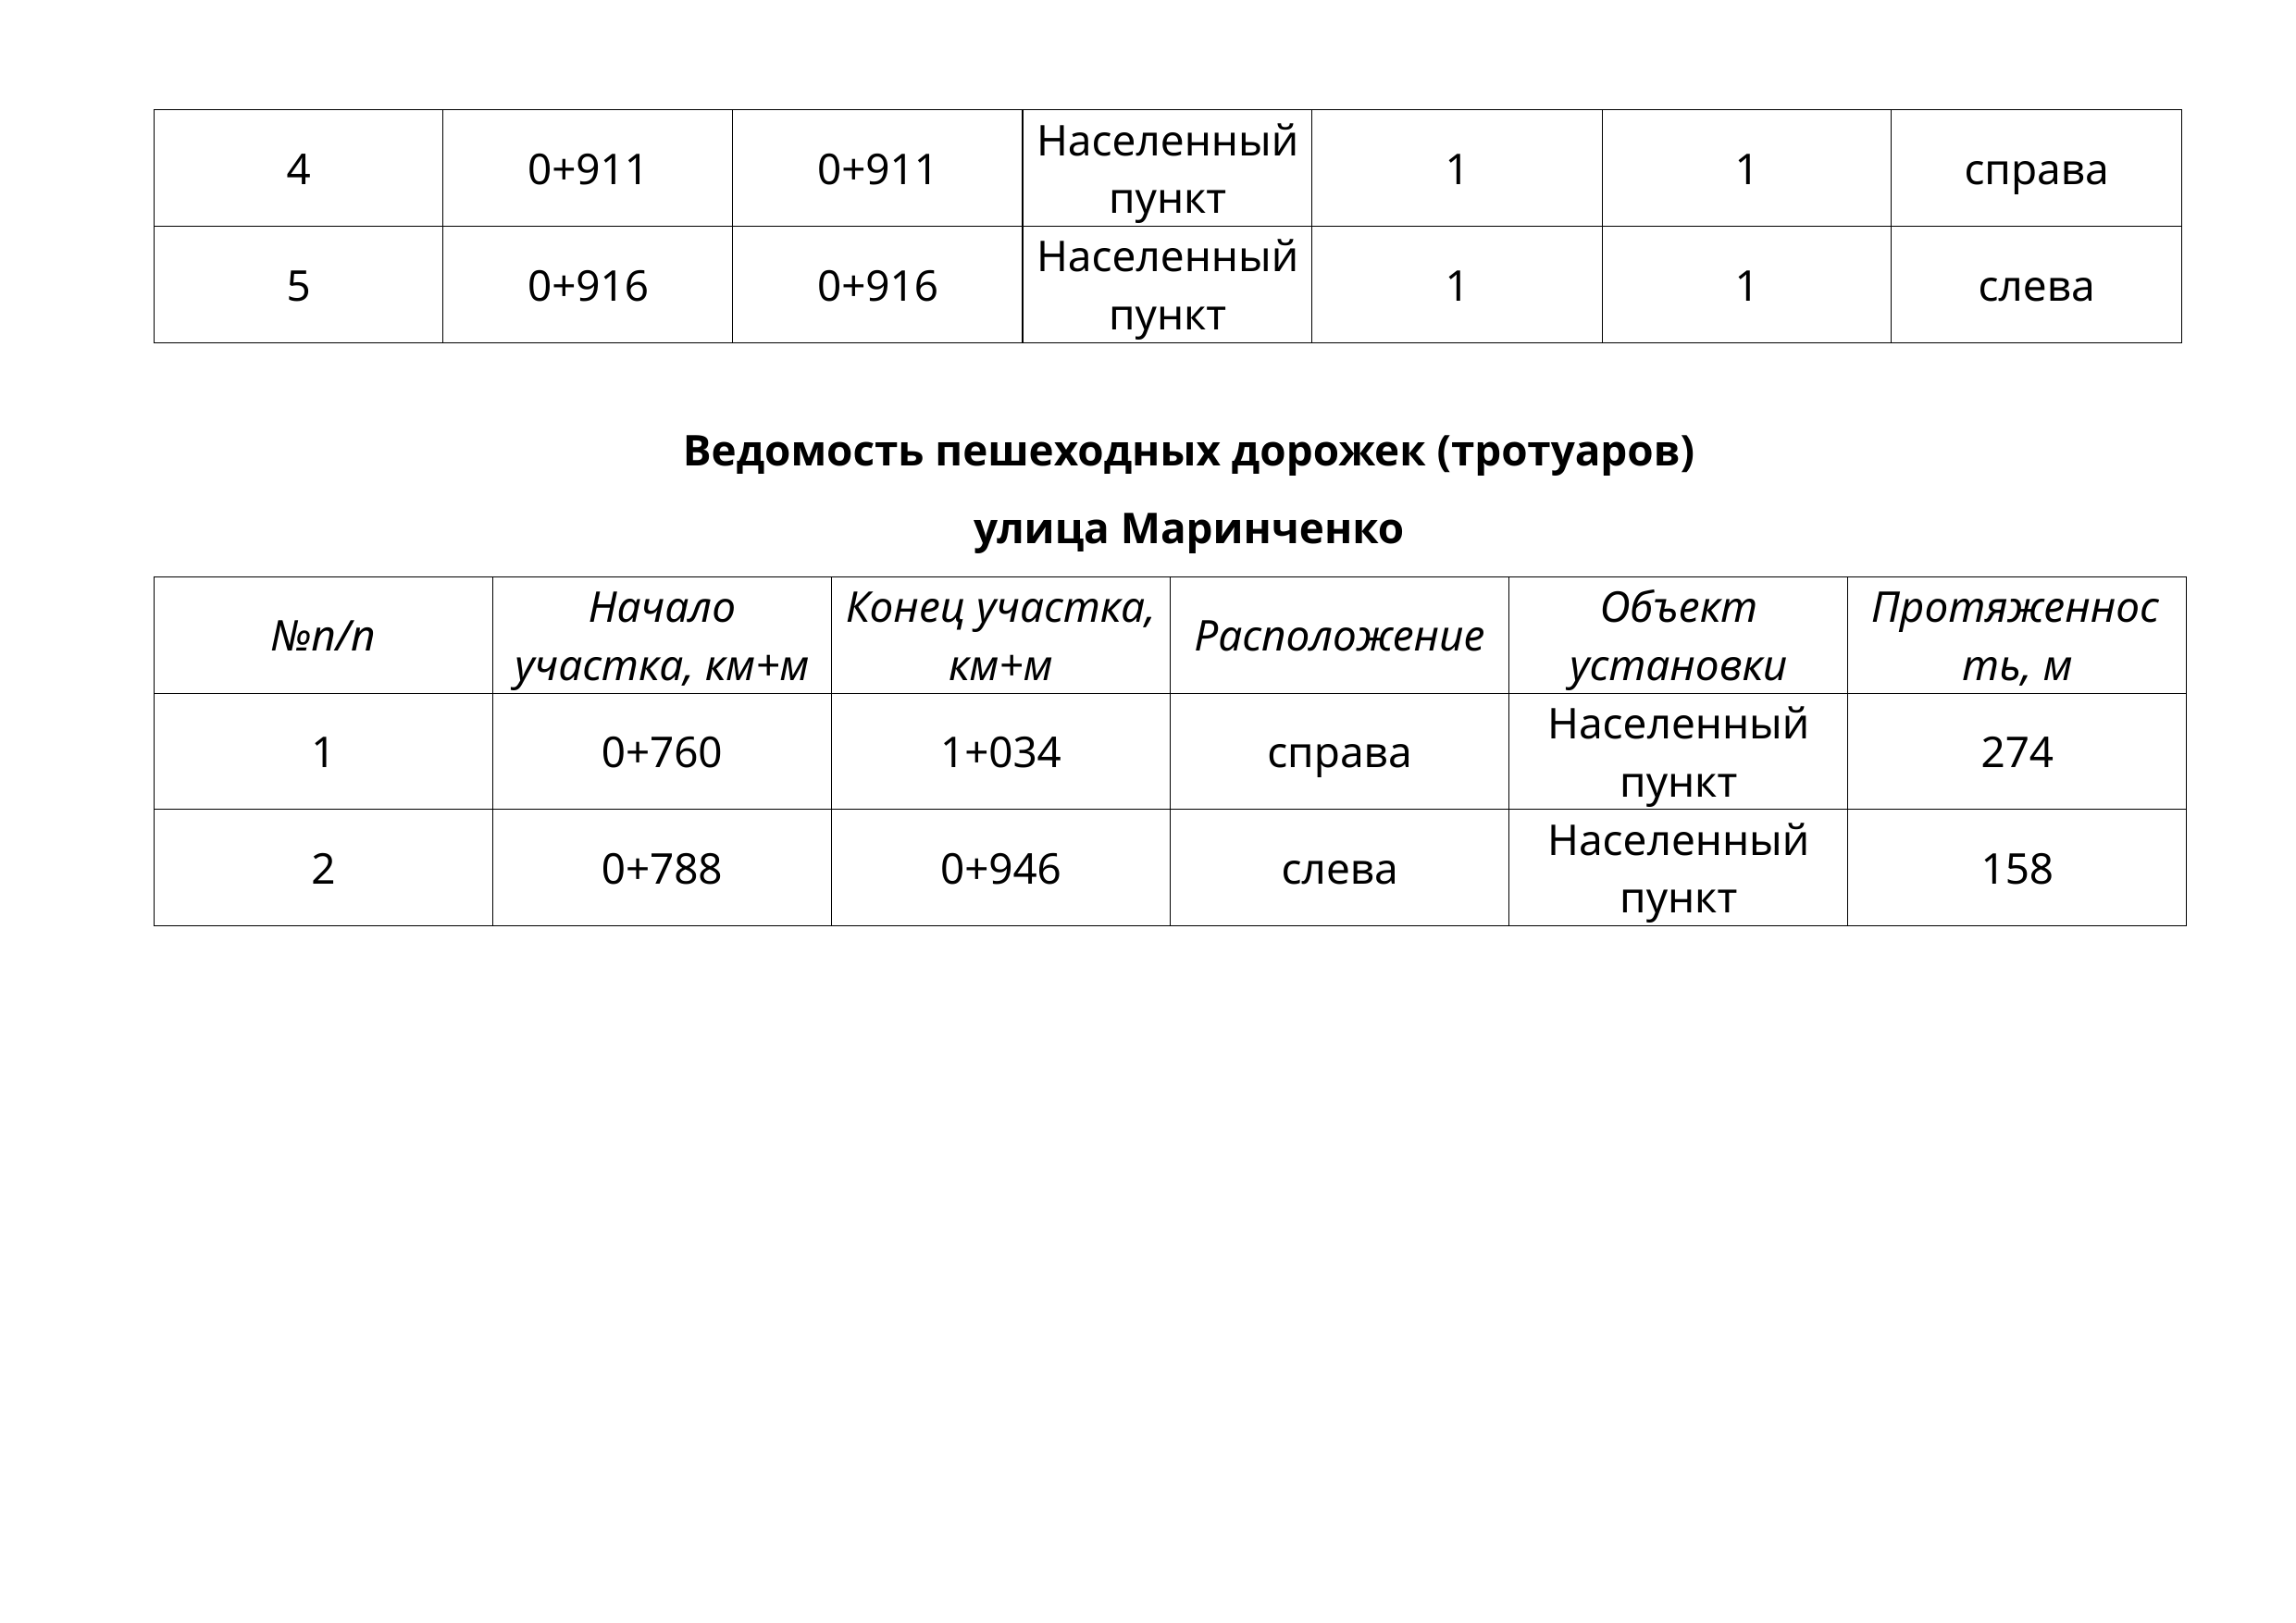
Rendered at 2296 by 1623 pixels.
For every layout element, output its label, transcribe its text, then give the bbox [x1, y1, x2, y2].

table_cell 5 [155, 227, 442, 342]
table_header Конец участка, км+м [832, 577, 1170, 692]
table_cell Населенный пункт [1509, 810, 1847, 925]
table_cell 1 [155, 694, 492, 809]
table_header Объект установки [1509, 577, 1847, 692]
table_cell 0+916 [733, 227, 1022, 342]
table_cell 0+760 [493, 694, 831, 809]
table_cell 1 [1312, 227, 1602, 342]
table_cell 1 [1603, 227, 1891, 342]
table_header Начало участка, км+м [493, 577, 831, 692]
table_cell 4 [155, 110, 442, 226]
table_cell 0+916 [443, 227, 732, 342]
table_header Расположение [1171, 577, 1508, 692]
table_cell слева [1892, 227, 2181, 342]
table_cell 0+911 [733, 110, 1022, 226]
table_cell Населенный пункт [1509, 694, 1847, 809]
table_cell слева [1171, 810, 1508, 925]
table_cell справа [1892, 110, 2181, 226]
table_cell Населенный пункт [1024, 110, 1311, 226]
table_cell 1 [1312, 110, 1602, 226]
table_cell справа [1171, 694, 1508, 809]
table_cell 274 [1848, 694, 2186, 809]
table_cell 0+946 [832, 810, 1170, 925]
table_cell 2 [155, 810, 492, 925]
table_cell Населенный пункт [1024, 227, 1311, 342]
text улица Маринченко [164, 499, 2214, 556]
table_cell 0+788 [493, 810, 831, 925]
table_header №п/п [155, 577, 492, 692]
table_header Протяженность, м [1848, 577, 2186, 692]
table_cell 1+034 [832, 694, 1170, 809]
table_cell 1 [1603, 110, 1891, 226]
table_cell 158 [1848, 810, 2186, 925]
table_cell 0+911 [443, 110, 732, 226]
text Ведомость пешеходных дорожек (тротуаров) [164, 421, 2214, 478]
